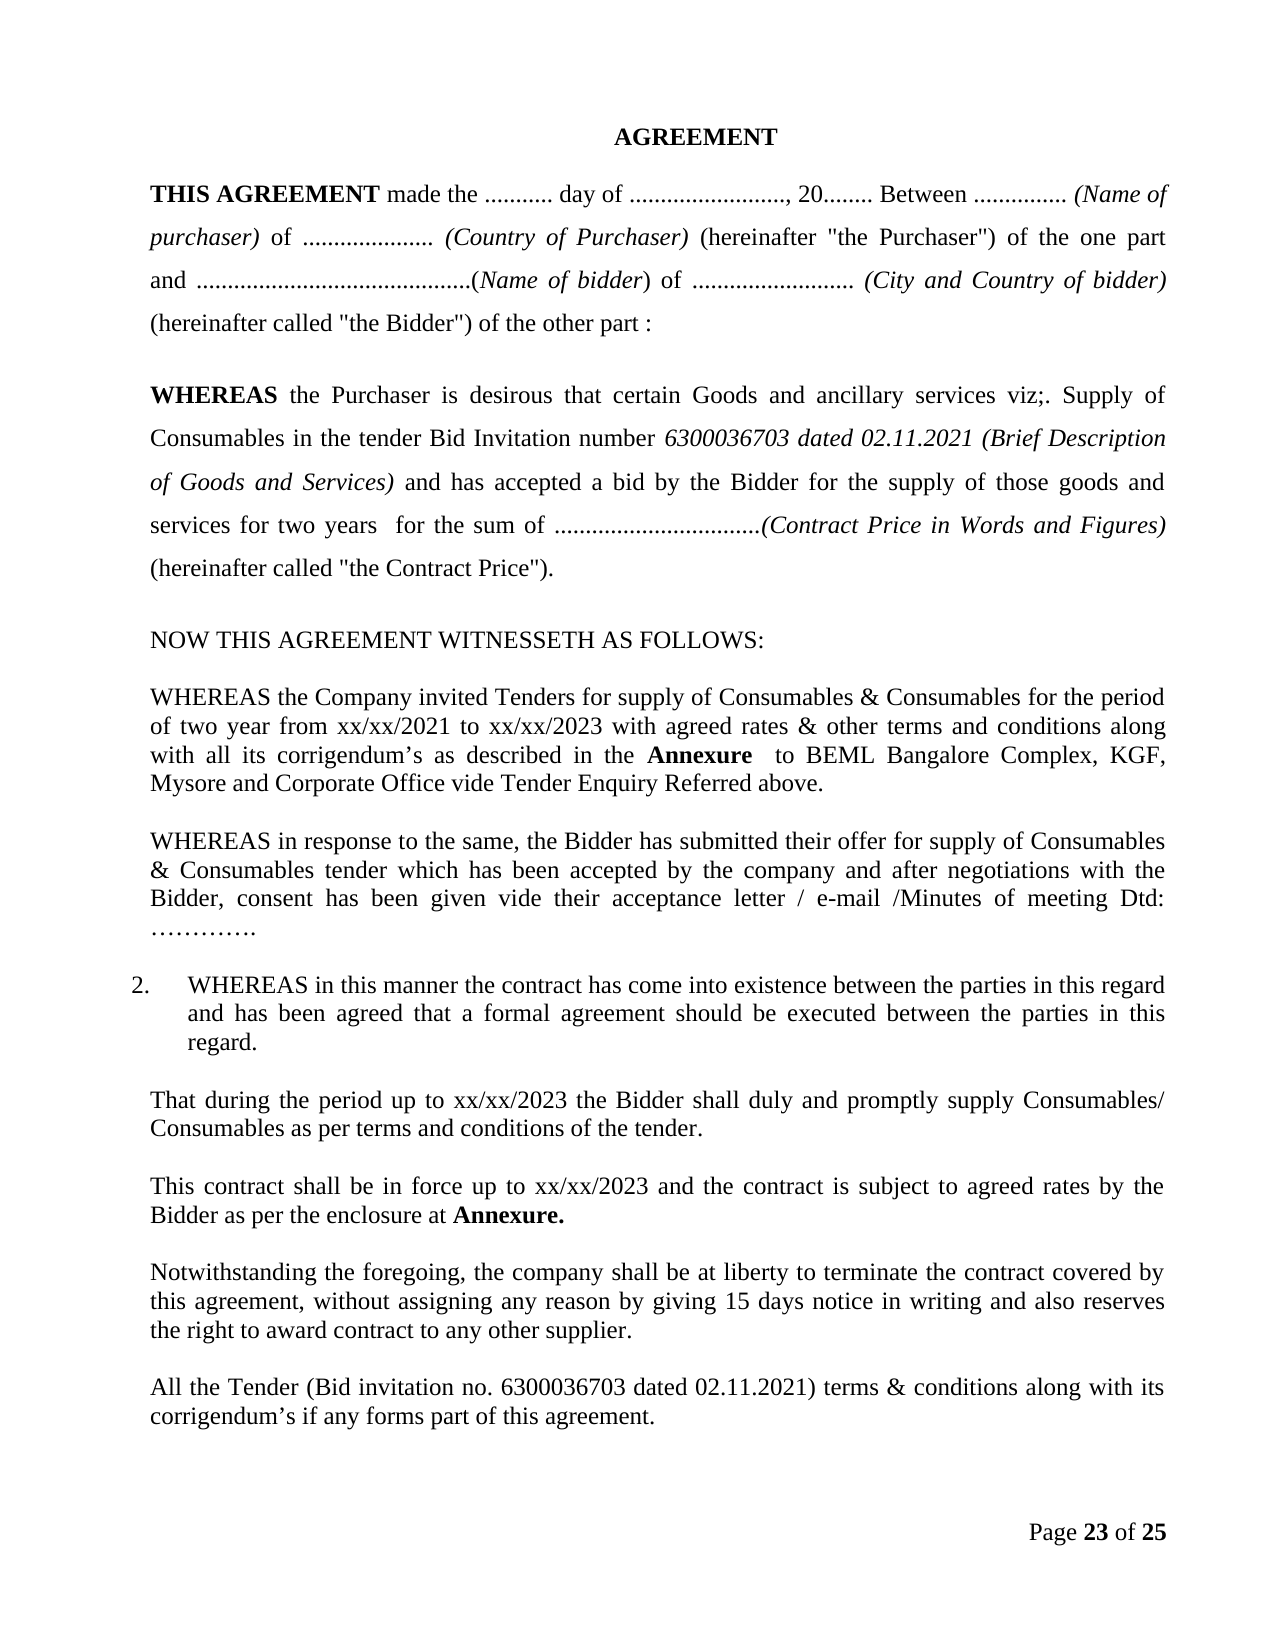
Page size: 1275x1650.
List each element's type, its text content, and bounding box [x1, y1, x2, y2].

text NOW THIS AGREEMENT WITNESSETH AS FOLLOWS: [150, 625, 1167, 653]
text WHEREAS the Company invited Tenders for supply of Consumables & Consumables for the period of two year from xx/xx/2021 to xx/xx/2023 with agreed rates & other terms and conditions along with all its corrigendum’s as described in the Annexure to BEML Bangalore Complex, KGF, Mysore and Corporate Office vide Tender Enquiry Referred above. [150, 682, 1167, 797]
text WHEREAS the Purchaser is desirous that certain Goods and ancillary services viz;. Supply of Consumables in the tender Bid Invitation number 6300036703 dated 02.11.2021 (Brief Description of Goods and Services) and has accepted a bid by the Bidder for the supply of those goods and services for two years for the sum of .................................(Contract Price in Words and Figures) (hereinafter called "the Contract Price"). [150, 380, 1167, 582]
text WHEREAS in response to the same, the Bidder has submitted their offer for supply of Consumables & Consumables tender which has been accepted by the company and after negotiations with the Bidder, consent has been given vide their acceptance letter / e-mail /Minutes of meeting Dtd: …………. [150, 826, 1167, 941]
list WHEREAS in this manner the contract has come into existence between the parties in this regard and has been agreed that a formal agreement should be executed between the parties in this regard. [150, 970, 1167, 1056]
text This contract shall be in force up to xx/xx/2023 and the contract is subject to agreed rates by the Bidder as per the enclosure at Annexure. [150, 1171, 1167, 1228]
text That during the period up to xx/xx/2023 the Bidder shall duly and promptly supply Consumables/ Consumables as per terms and conditions of the tender. [150, 1085, 1167, 1142]
text THIS AGREEMENT made the ........... day of ........................., 20........ Between ............... (Name of purchaser) of ..................... (Country of Purchaser) (hereinafter "the Purchaser") of the one part and ............................................(Name of bidder) of .......................... (City and Country of bidder) (hereinafter called "the Bidder") of the other part : [150, 179, 1167, 337]
text All the Tender (Bid invitation no. 6300036703 dated 02.11.2021) terms & conditions along with its corrigendum’s if any forms part of this agreement. [150, 1372, 1167, 1430]
text AGREEMENT [150, 122, 1167, 150]
text Notwithstanding the foregoing, the company shall be at liberty to terminate the contract covered by this agreement, without assigning any reason by giving 15 days notice in writing and also reserves the right to award contract to any other supplier. [150, 1257, 1167, 1343]
